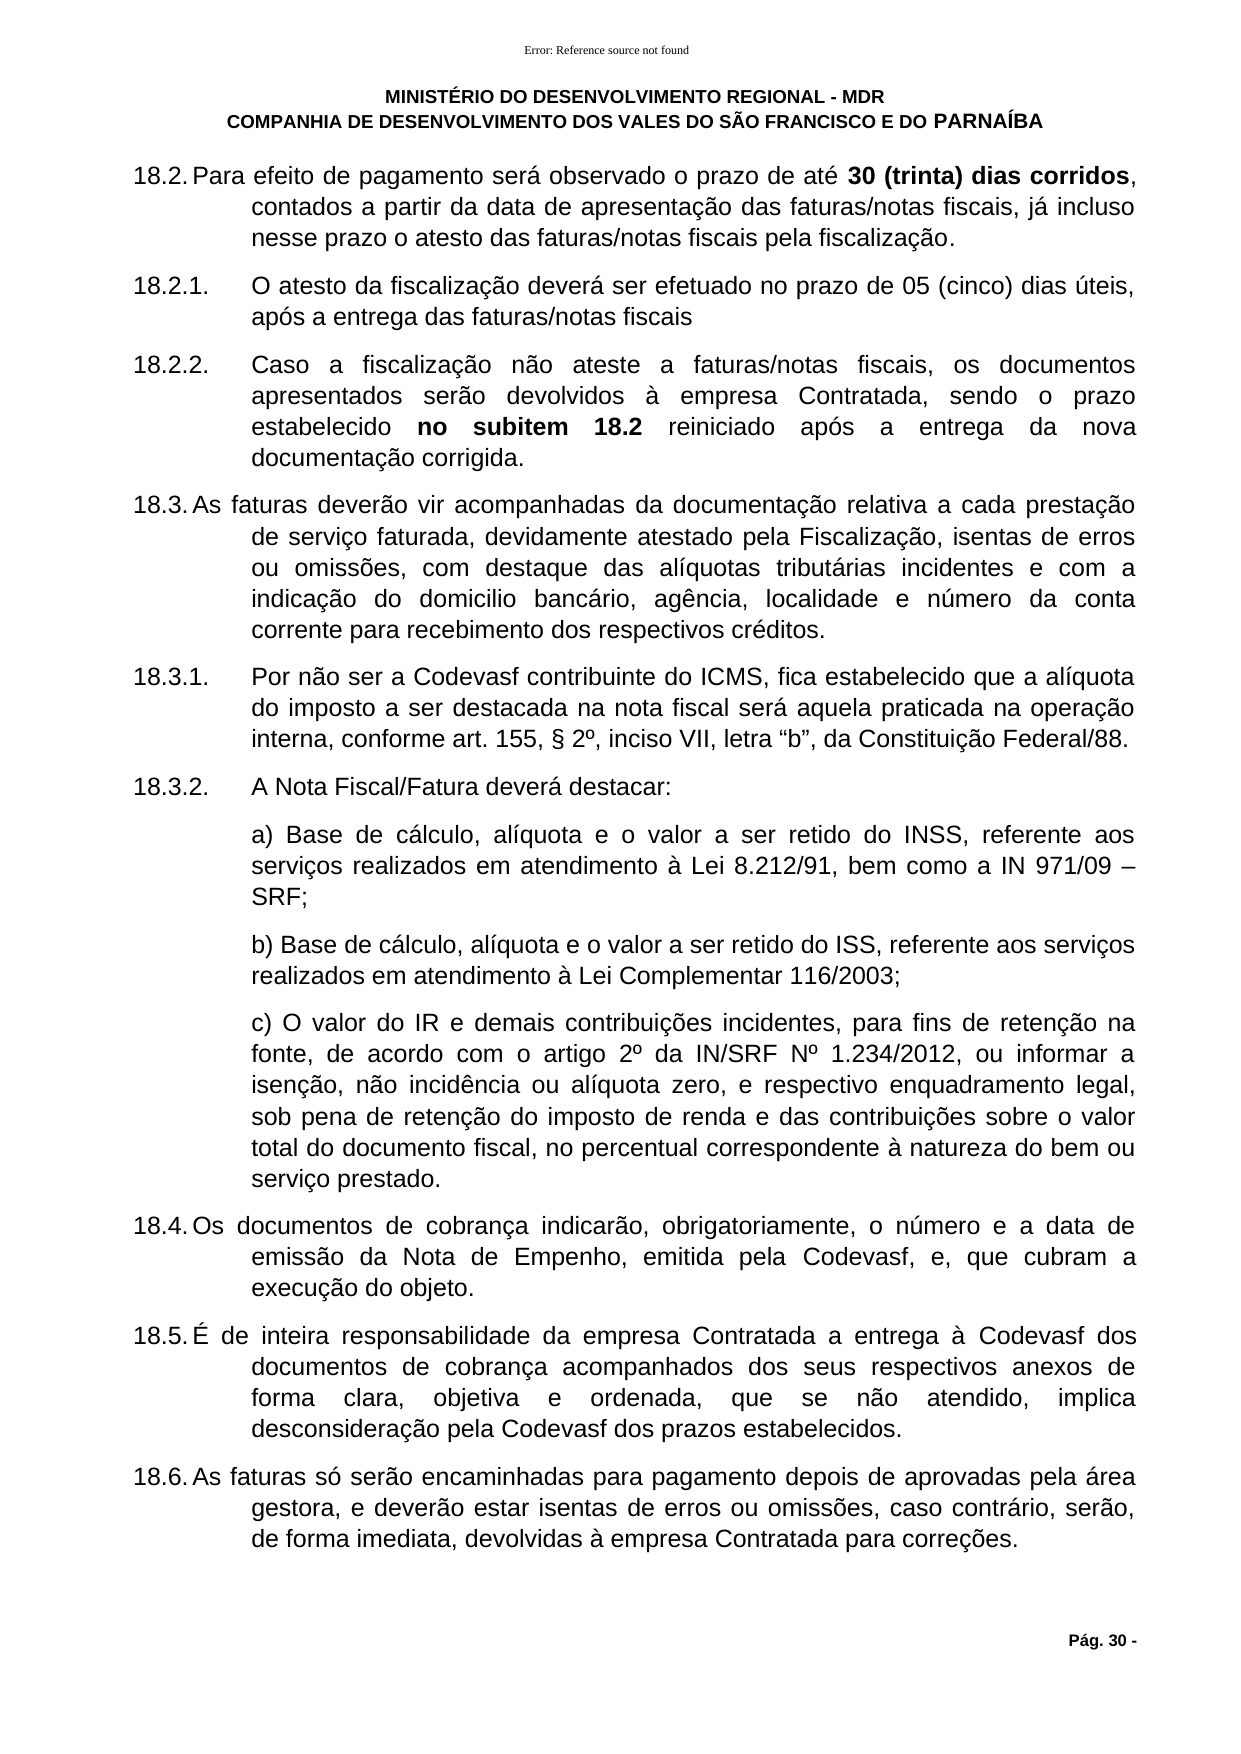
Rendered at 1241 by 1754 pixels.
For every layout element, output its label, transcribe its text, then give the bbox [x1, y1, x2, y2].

list É de inteira responsabilidade da empresa Contratada a entrega à Codevasf dos documentos de cobrança acompanhados dos seus respectivos anexos de forma clara, objetiva e ordenada, que se não atendido, implica desconsideração pela Codevasf dos prazos estabelecidos. [133, 1321, 1137, 1443]
list A Nota Fiscal/Fatura deverá destacar: [133, 772, 1137, 801]
text a) Base de cálculo, alíquota e o valor a ser retido do INSS, referente aos serviços realizados em atendimento à Lei 8.212/91, bem como a IN 971/09 – SRF; [251, 820, 1137, 911]
list Para efeito de pagamento será observado o prazo de até 30 (trinta) dias corridos, contados a partir da data de apresentação das faturas/notas fiscais, já incluso nesse prazo o atesto das faturas/notas fiscais pela fiscalização. [133, 161, 1137, 252]
list Caso a fiscalização não ateste a faturas/notas fiscais, os documentos apresentados serão devolvidos à empresa Contratada, sendo o prazo estabelecido no subitem 18.2 reiniciado após a entrega da nova documentação corrigida. [133, 349, 1137, 471]
list O atesto da fiscalização deverá ser efetuado no prazo de 05 (cinco) dias úteis, após a entrega das faturas/notas fiscais [133, 271, 1137, 331]
list As faturas só serão encaminhadas para pagamento depois de aprovadas pela área gestora, e deverão estar isentas de erros ou omissões, caso contrário, serão, de forma imediata, devolvidas à empresa Contratada para correções. [133, 1462, 1137, 1553]
list As faturas deverão vir acompanhadas da documentação relativa a cada prestação de serviço faturada, devidamente atestado pela Fiscalização, isentas de erros ou omissões, com destaque das alíquotas tributárias incidentes e com a indicação do domicilio bancário, agência, localidade e número da conta corrente para recebimento dos respectivos créditos. [133, 490, 1137, 643]
text c) O valor do IR e demais contribuições incidentes, para fins de retenção na fonte, de acordo com o artigo 2º da IN/SRF Nº 1.234/2012, ou informar a isenção, não incidência ou alíquota zero, e respectivo enquadramento legal, sob pena de retenção do imposto de renda e das contribuições sobre o valor total do documento fiscal, no percentual correspondente à natureza do bem ou serviço prestado. [251, 1008, 1137, 1192]
list Por não ser a Codevasf contribuinte do ICMS, fica estabelecido que a alíquota do imposto a ser destacada na nota fiscal será aquela praticada na operação interna, conforme art. 155, § 2º, inciso VII, letra “b”, da Constituição Federal/88. [133, 662, 1137, 753]
list Os documentos de cobrança indicarão, obrigatoriamente, o número e a data de emissão da Nota de Empenho, emitida pela Codevasf, e, que cubram a execução do objeto. [133, 1211, 1137, 1302]
text b) Base de cálculo, alíquota e o valor a ser retido do ISS, referente aos serviços realizados em atendimento à Lei Complementar 116/2003; [251, 929, 1137, 989]
